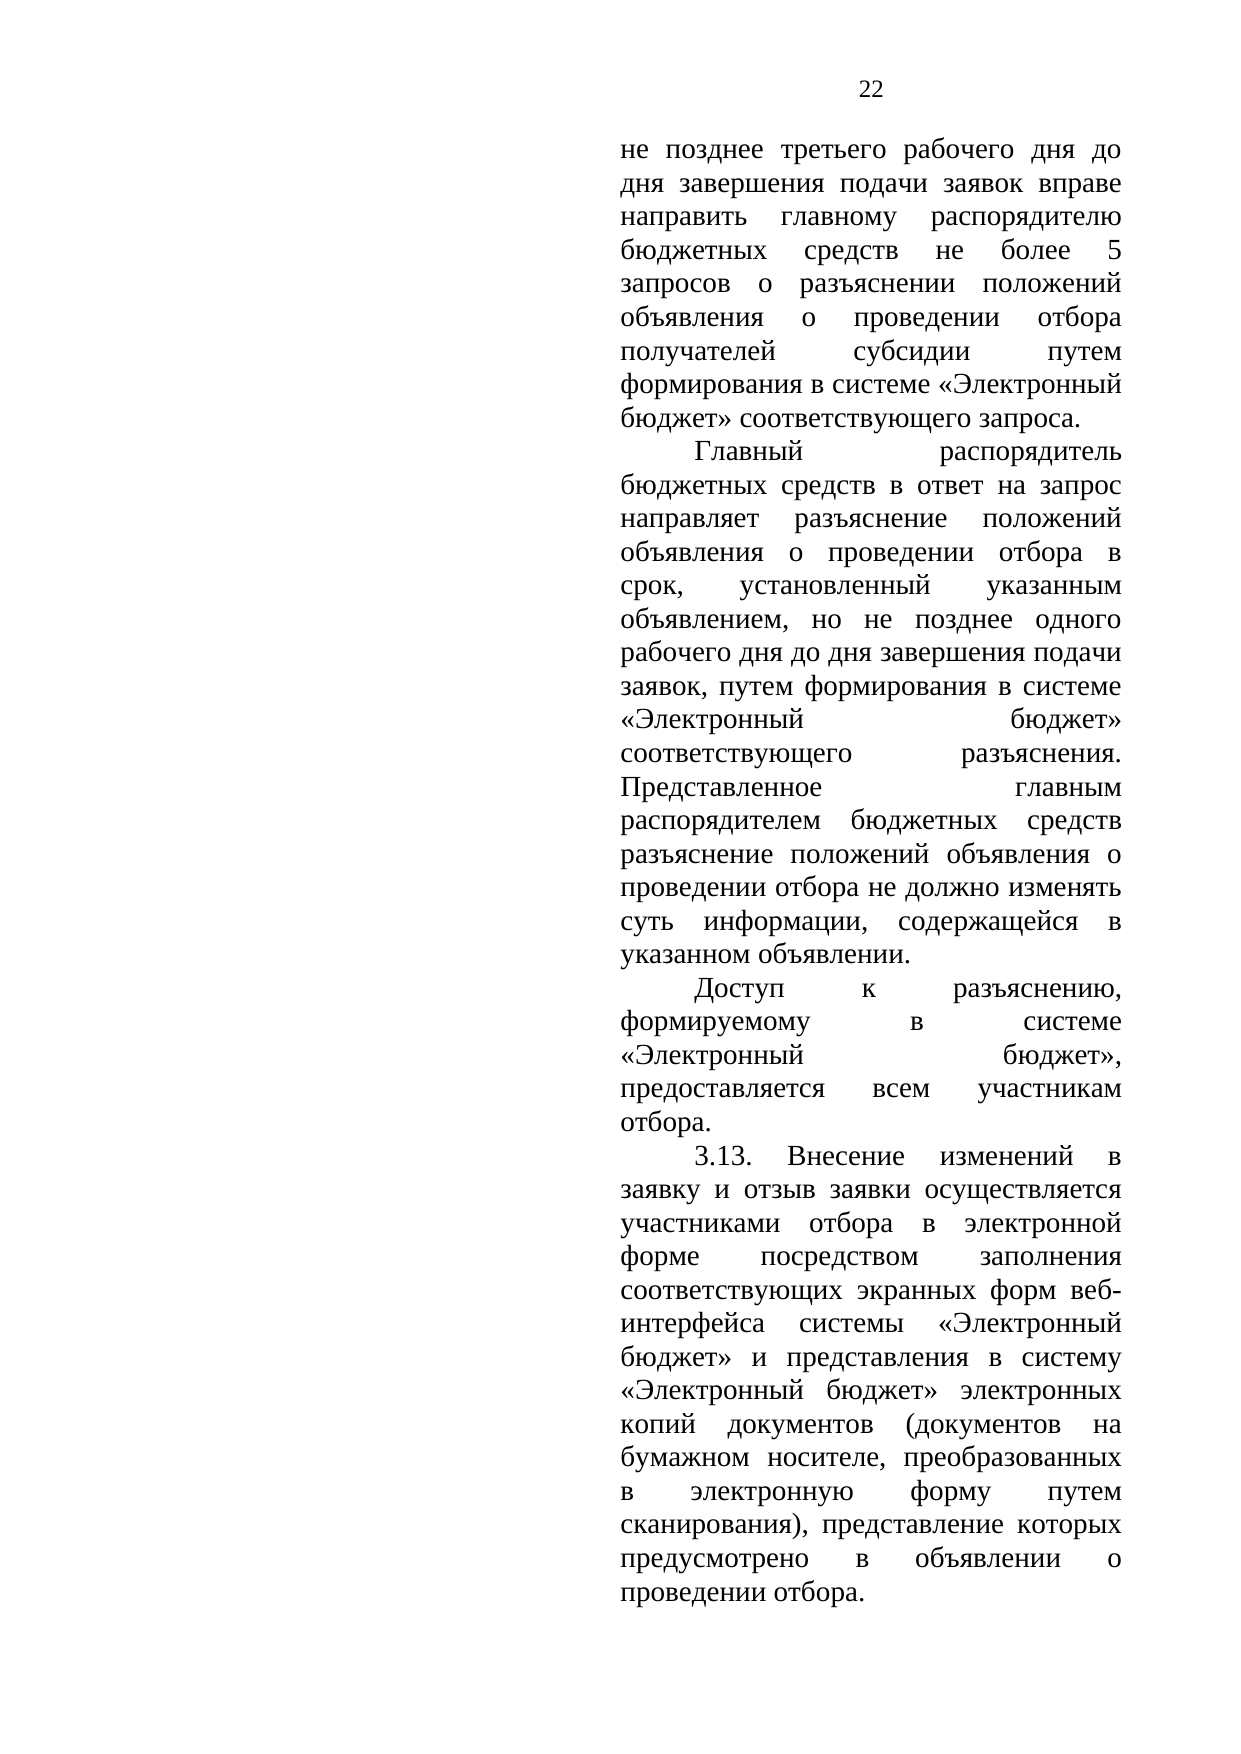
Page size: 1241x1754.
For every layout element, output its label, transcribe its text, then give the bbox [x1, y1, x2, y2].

text 3.13. Внесение изменений в заявку и отзыв заявки осуществляется участниками отбора в электронной форме посредством заполнения соответствующих экранных форм веб-интерфейса системы «Электронный бюджет» и представления в систему «Электронный бюджет» электронных копий документов (документов на бумажном носителе, преобразованных в электронную форму путем сканирования), представление которых предусмотрено в объявлении о проведении отбора. [620, 1138, 1122, 1607]
text Главный распорядитель бюджетных средств в ответ на запрос направляет разъяснение положений объявления о проведении отбора в срок, установленный указанным объявлением, но не позднее одного рабочего дня до дня завершения подачи заявок, путем формирования в системе «Электронный бюджет» соответствующего разъяснения. Представленное главным распорядителем бюджетных средств разъяснение положений объявления о проведении отбора не должно изменять суть информации, содержащейся в указанном объявлении. [620, 433, 1122, 970]
text Доступ к разъяснению, формируемому в системе «Электронный бюджет», предоставляется всем участникам отбора. [620, 970, 1122, 1138]
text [620, 131, 1122, 433]
